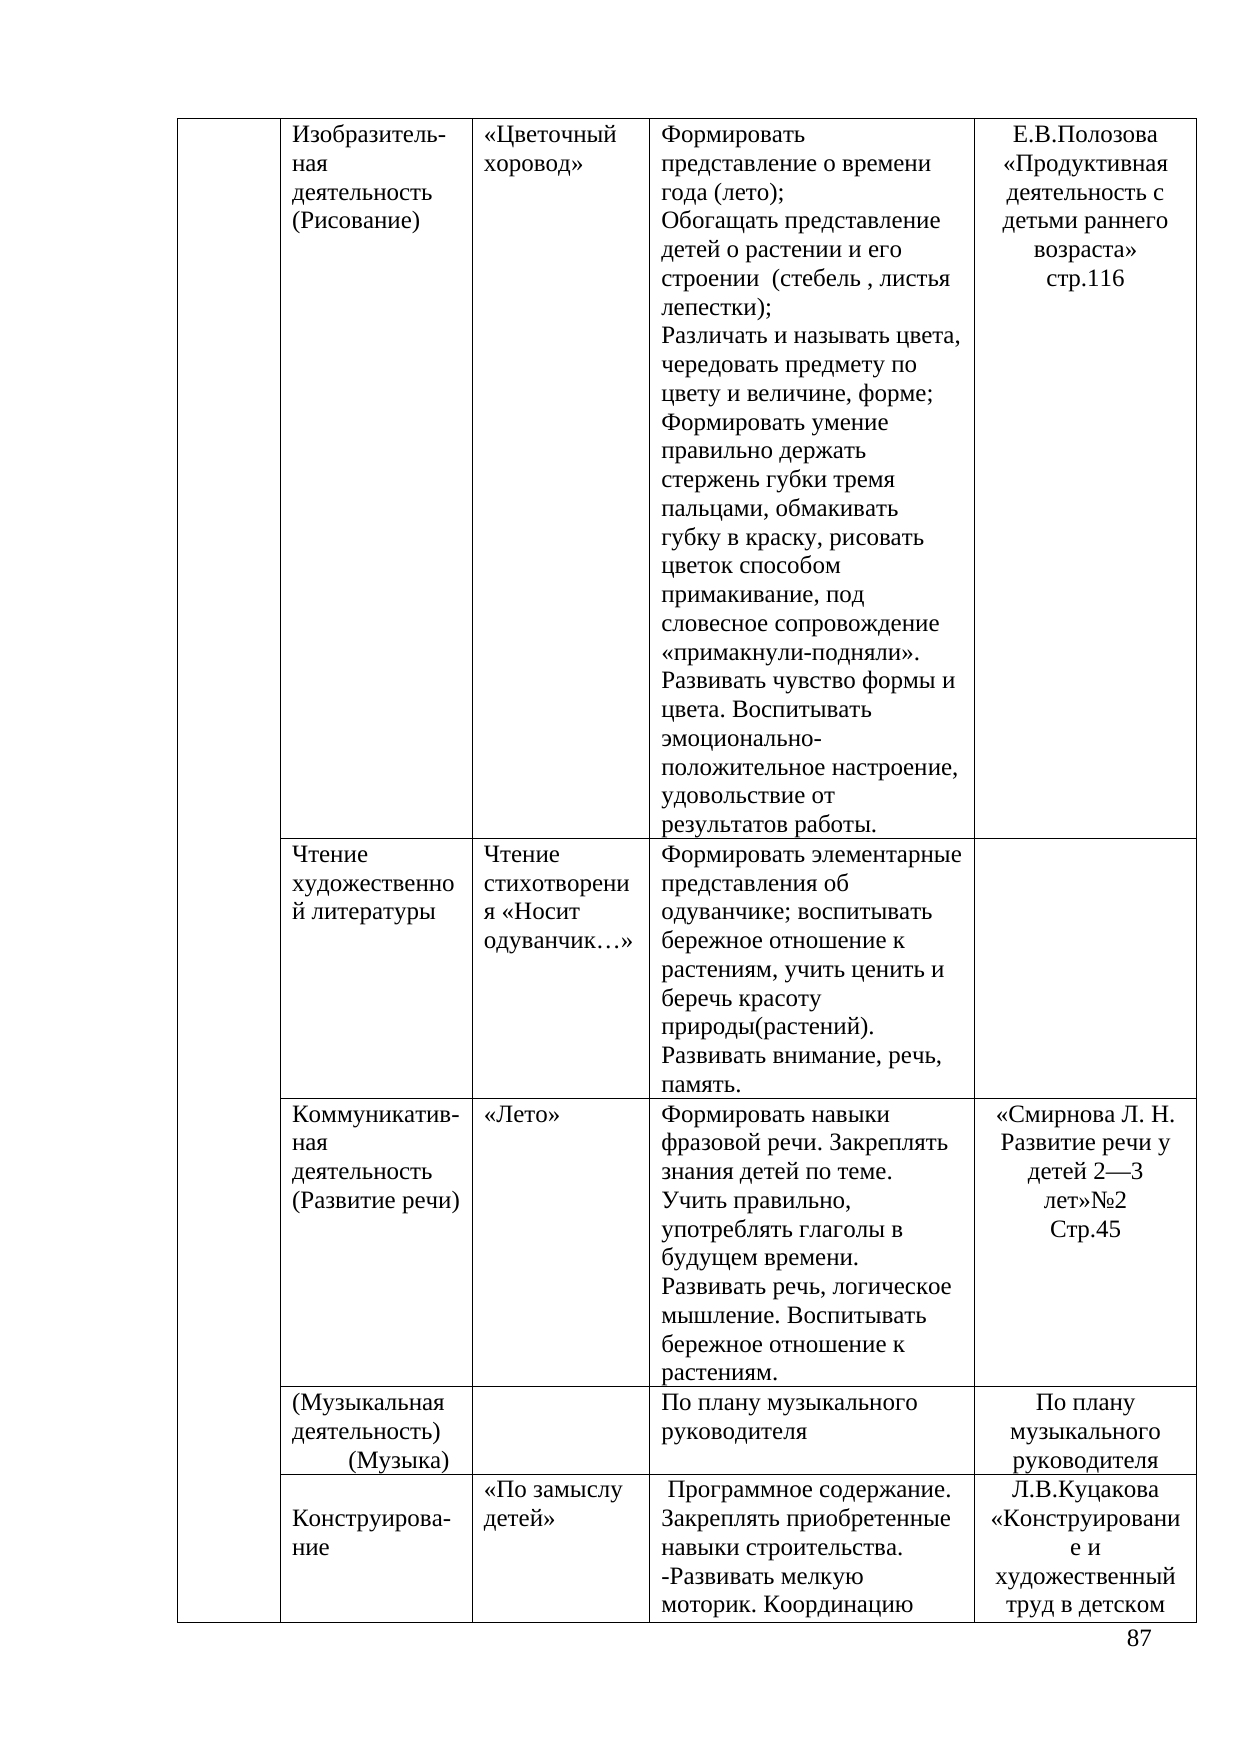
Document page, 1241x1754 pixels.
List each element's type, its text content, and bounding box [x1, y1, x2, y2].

table_cell «Цветочный хоровод» [473, 119, 649, 838]
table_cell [650, 1475, 974, 1622]
table_cell Е.В.Полозова «Продуктивная деятельность с детьми раннего возраста» стр.116 [975, 119, 1196, 838]
table_cell «Лето» [473, 1099, 649, 1386]
table_cell (Музыкальная деятельность) (Музыка) [281, 1387, 472, 1473]
table_cell Коммуникатив-ная деятельность (Развитие речи) [281, 1099, 472, 1386]
table_cell Формировать представление о времени года (лето); Обогащать представление детей о растении и его строении (стебель , листья лепестки); Различать и называть цвета, чередовать предмету по цвету и величине, форме; Формировать умение правильно держать стержень губки тремя пальцами, обмакивать губку в краску, рисовать цветок способом примакивание, под словесное сопровождение «примакнули-подняли». Развивать чувство формы и цвета. Воспитывать эмоционально- положительное настроение, удовольствие от результатов работы. [650, 119, 974, 838]
table_cell [473, 1387, 649, 1473]
table_cell Конструирова-ние [281, 1475, 472, 1622]
table_cell По плану музыкального руководителя [975, 1387, 1196, 1473]
table_cell Формировать навыки фразовой речи. Закреплять знания детей по теме. Учить правильно, употреблять глаголы в будущем времени. Развивать речь, логическое мышление. Воспитывать бережное отношение к растениям. [650, 1099, 974, 1386]
table_cell [975, 839, 1196, 1098]
table_cell Изобразитель-ная деятельность (Рисование) [281, 119, 472, 838]
table_cell По плану музыкального руководителя [650, 1387, 974, 1473]
table_cell «По замыслу детей» [473, 1475, 649, 1622]
table_cell Чтение художественной литературы [281, 839, 472, 1098]
table_cell Формировать элементарные представления об одуванчике; воспитывать бережное отношение к растениям, учить ценить и беречь красоту природы(растений). Развивать внимание, речь, память. [650, 839, 974, 1098]
table_cell Чтение стихотворения «Носит одуванчик…» [473, 839, 649, 1098]
table_cell «Смирнова Л. Н. Развитие речи у детей 2—3 лет»№2 Стр.45 [975, 1099, 1196, 1386]
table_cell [975, 1475, 1196, 1622]
